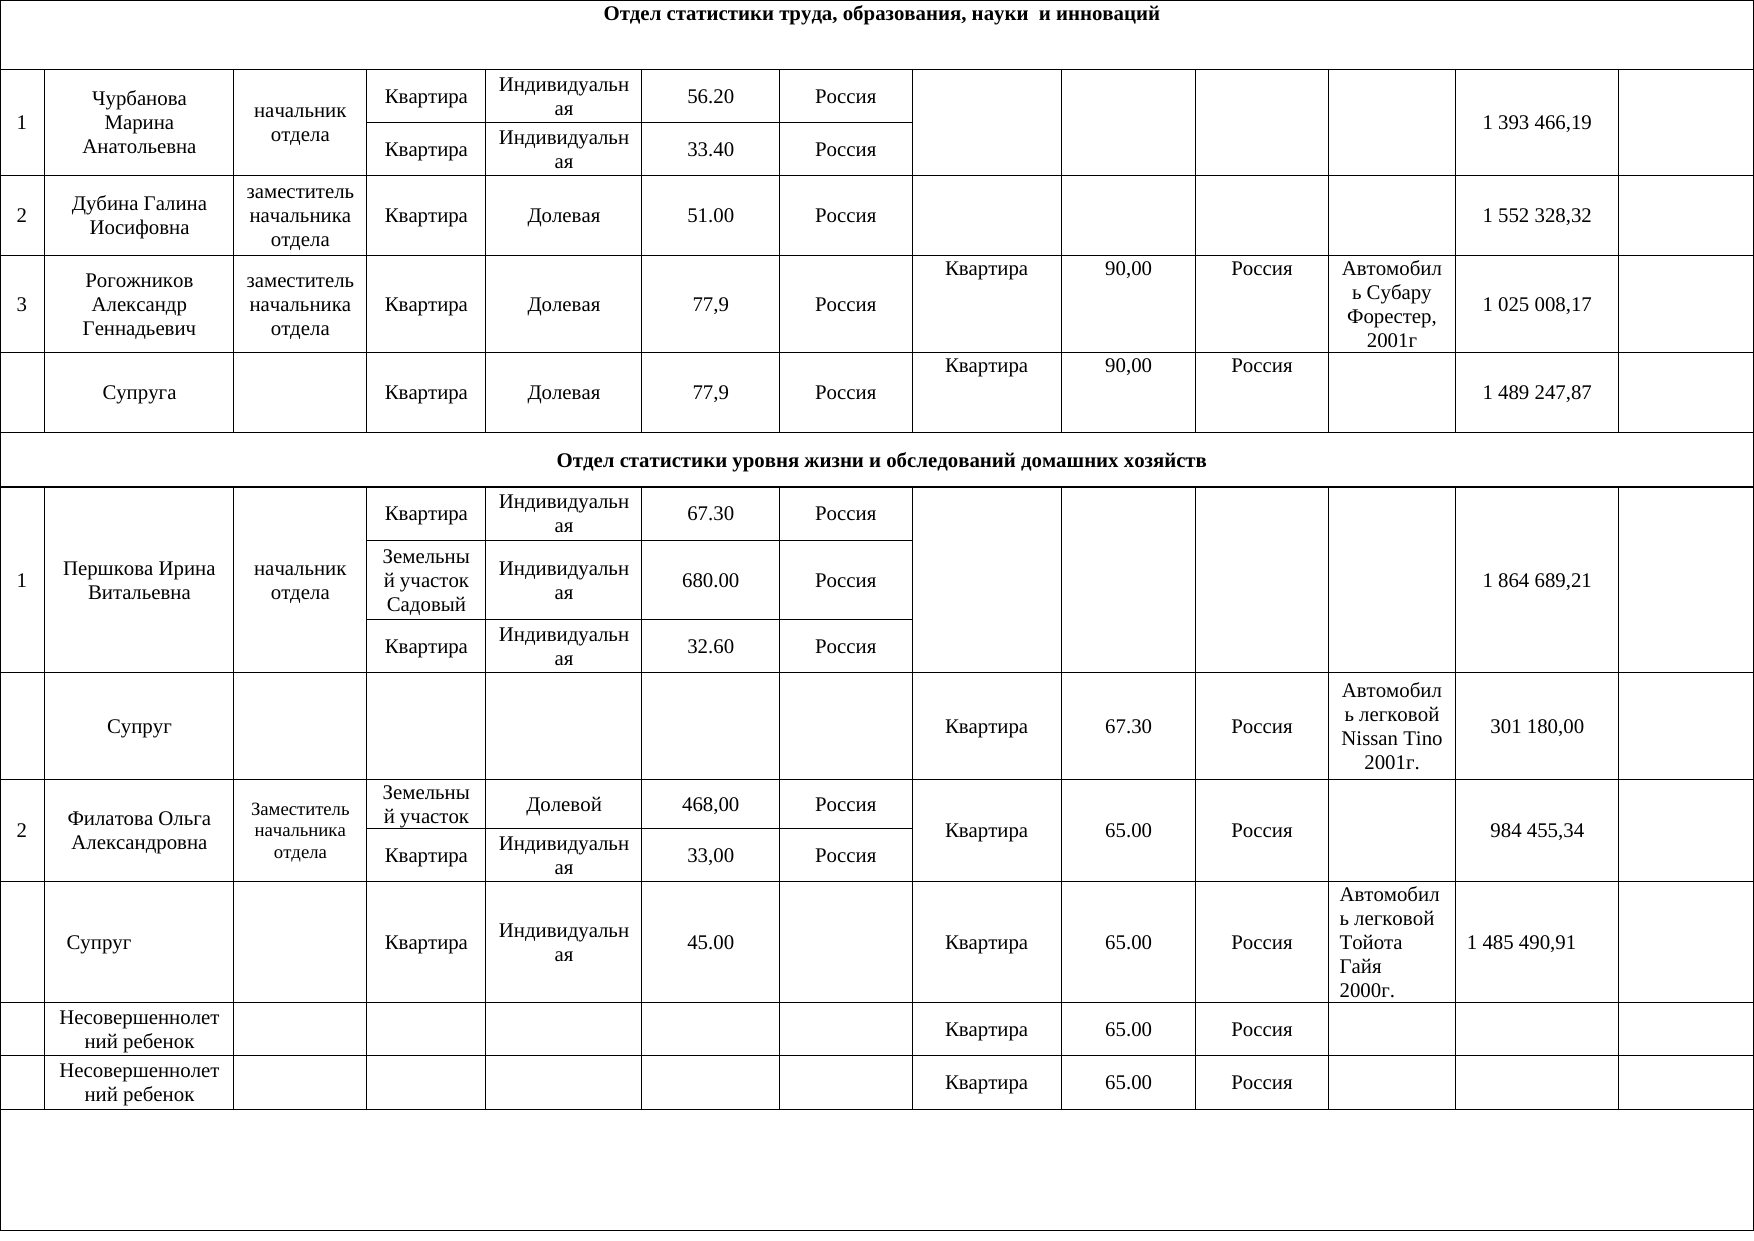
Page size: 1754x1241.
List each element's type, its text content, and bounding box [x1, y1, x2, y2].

table_cell 1 [1, 70, 44, 175]
table_cell 65.00 [1062, 1056, 1195, 1108]
table_cell [1196, 488, 1328, 672]
table_cell Россия [780, 70, 912, 122]
table_cell Долевой [486, 780, 641, 828]
table_cell [234, 1003, 366, 1055]
table_cell 1 489 247,87 [1456, 353, 1618, 432]
table_cell 1 552 328,32 [1456, 176, 1618, 255]
table_cell Несовершеннолетний ребенок [45, 1003, 233, 1055]
table_cell 32.60 [642, 620, 779, 672]
table_cell Отдел статистики труда, образования, науки и инноваций [1, 1, 1753, 69]
table_cell [1619, 673, 1753, 778]
table_cell [1329, 1003, 1455, 1055]
table_cell [367, 1056, 485, 1108]
table_cell [1, 1003, 44, 1055]
table_cell [1329, 488, 1455, 672]
table_cell [1062, 176, 1195, 255]
table_cell [1329, 780, 1455, 881]
table_cell Автомобиль легковой Nissan Tino 2001г. [1329, 673, 1455, 778]
table_cell начальник отдела [234, 70, 366, 175]
table_cell Квартира [913, 1003, 1061, 1055]
table_cell Квартира [913, 256, 1061, 352]
table_cell [486, 673, 641, 778]
table_cell Россия [1196, 1056, 1328, 1108]
table_cell Дубина Галина Иосифовна [45, 176, 233, 255]
table_cell 67.30 [1062, 673, 1195, 778]
table_cell Квартира [367, 123, 485, 175]
table_cell 1 [1, 488, 44, 672]
table_cell Заместитель начальника отдела [234, 780, 366, 881]
table_cell [1619, 256, 1753, 352]
table_cell начальник отдела [234, 488, 366, 672]
table_cell Россия [1196, 353, 1328, 432]
table_cell Квартира [367, 256, 485, 352]
table_cell Квартира [913, 353, 1061, 432]
table_cell Россия [780, 353, 912, 432]
table_cell 67.30 [642, 488, 779, 539]
table_cell 301 180,00 [1456, 673, 1618, 778]
table_cell 1 864 689,21 [1456, 488, 1618, 672]
table_cell 3 [1, 256, 44, 352]
table_cell [1, 882, 44, 1002]
table_cell Россия [1196, 882, 1328, 1002]
table_cell 1 025 008,17 [1456, 256, 1618, 352]
table_cell Россия [780, 541, 912, 619]
table_cell Квартира [913, 1056, 1061, 1108]
table_cell [1, 673, 44, 778]
table_cell [1196, 70, 1328, 175]
table_cell [1456, 1056, 1618, 1108]
table_cell Квартира [367, 488, 485, 539]
table_cell [1619, 70, 1753, 175]
table_cell Индивидуальная [486, 541, 641, 619]
table_cell Супруг [45, 673, 233, 778]
table_cell 77,9 [642, 353, 779, 432]
table_cell Индивидуальная [486, 829, 641, 881]
table_cell 680.00 [642, 541, 779, 619]
table_cell [234, 353, 366, 432]
table_cell Отдел статистики уровня жизни и обследований домашних хозяйств [1, 433, 1753, 486]
table_cell Супруг [45, 882, 233, 1002]
table_cell 2 [1, 780, 44, 881]
table_cell Россия [780, 620, 912, 672]
table_cell заместитель начальника отдела [234, 176, 366, 255]
table_cell 1 485 490,91 [1456, 882, 1618, 1002]
table_cell [1619, 1003, 1753, 1055]
table_cell [367, 673, 485, 778]
table_cell [1, 353, 44, 432]
table_cell Россия [1196, 256, 1328, 352]
table_cell [1456, 1003, 1618, 1055]
table_cell 33,00 [642, 829, 779, 881]
table_cell Индивидуальная [486, 620, 641, 672]
table_cell Индивидуальная [486, 70, 641, 122]
table_cell Автомобиль Субару Форестер, 2001г [1329, 256, 1455, 352]
table_cell Россия [1196, 1003, 1328, 1055]
table_cell 90,00 [1062, 256, 1195, 352]
table_cell 51.00 [642, 176, 779, 255]
table_cell Квартира [367, 70, 485, 122]
table_cell Квартира [913, 780, 1061, 881]
table_cell [1329, 70, 1455, 175]
table_cell Квартира [367, 829, 485, 881]
table_cell [913, 70, 1061, 175]
table_cell Квартира [367, 620, 485, 672]
table_cell Квартира [367, 882, 485, 1002]
table_cell 90,00 [1062, 353, 1195, 432]
table_cell Долевая [486, 256, 641, 352]
table_cell заместитель начальника отдела [234, 256, 366, 352]
table_cell [1619, 1056, 1753, 1108]
table_cell Чурбанова Марина Анатольевна [45, 70, 233, 175]
table_cell [1619, 488, 1753, 672]
table_cell [1619, 176, 1753, 255]
table_cell Долевая [486, 176, 641, 255]
table_cell 65.00 [1062, 882, 1195, 1002]
table_cell [780, 1056, 912, 1108]
table_cell [1, 1056, 44, 1108]
table_cell 65.00 [1062, 1003, 1195, 1055]
table_cell Россия [1196, 673, 1328, 778]
table_cell Россия [780, 256, 912, 352]
table_cell Рогожников Александр Геннадьевич [45, 256, 233, 352]
table_cell 33.40 [642, 123, 779, 175]
table_cell 468,00 [642, 780, 779, 828]
table_cell Земельный участок [367, 780, 485, 828]
table_cell Индивидуальная [486, 488, 641, 539]
table_cell 1 393 466,19 [1456, 70, 1618, 175]
table_cell [234, 882, 366, 1002]
table_cell Квартира [367, 176, 485, 255]
table_cell 984 455,34 [1456, 780, 1618, 881]
table_cell [1619, 353, 1753, 432]
table_cell Земельный участок Садовый [367, 541, 485, 619]
table_cell Долевая [486, 353, 641, 432]
table_cell Индивидуальная [486, 882, 641, 1002]
table_cell Першкова Ирина Витальевна [45, 488, 233, 672]
table_cell 45.00 [642, 882, 779, 1002]
table_cell [1329, 1056, 1455, 1108]
table_cell Россия [1196, 780, 1328, 881]
table_cell [234, 673, 366, 778]
table_cell Индивидуальная [486, 123, 641, 175]
table_cell [367, 1003, 485, 1055]
table_cell Супруга [45, 353, 233, 432]
table_cell [1196, 176, 1328, 255]
table_cell [1329, 353, 1455, 432]
table_cell [780, 1003, 912, 1055]
table_cell Россия [780, 829, 912, 881]
table_cell [1619, 780, 1753, 881]
table_cell 77,9 [642, 256, 779, 352]
table_cell Автомобиль легковой Тойота Гайя 2000г. [1329, 882, 1455, 1002]
table_cell [642, 673, 779, 778]
table_cell [642, 1003, 779, 1055]
table_cell [780, 882, 912, 1002]
table_cell Филатова Ольга Александровна [45, 780, 233, 881]
table_cell 65.00 [1062, 780, 1195, 881]
table_cell Квартира [913, 673, 1061, 778]
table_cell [1, 1110, 1753, 1230]
table_cell [1062, 488, 1195, 672]
table_cell [1329, 176, 1455, 255]
table_cell Квартира [367, 353, 485, 432]
table_cell Россия [780, 123, 912, 175]
table_cell [486, 1003, 641, 1055]
table_cell 56.20 [642, 70, 779, 122]
table_cell Россия [780, 176, 912, 255]
table_cell Россия [780, 780, 912, 828]
table_cell [913, 176, 1061, 255]
table_cell Квартира [913, 882, 1061, 1002]
table_cell Несовершеннолетний ребенок [45, 1056, 233, 1108]
table_cell [1619, 882, 1753, 1002]
table_cell 2 [1, 176, 44, 255]
table_cell [642, 1056, 779, 1108]
table_cell [234, 1056, 366, 1108]
table_cell [486, 1056, 641, 1108]
table_cell [913, 488, 1061, 672]
table_cell Россия [780, 488, 912, 539]
table_cell [780, 673, 912, 778]
table_cell [1062, 70, 1195, 175]
